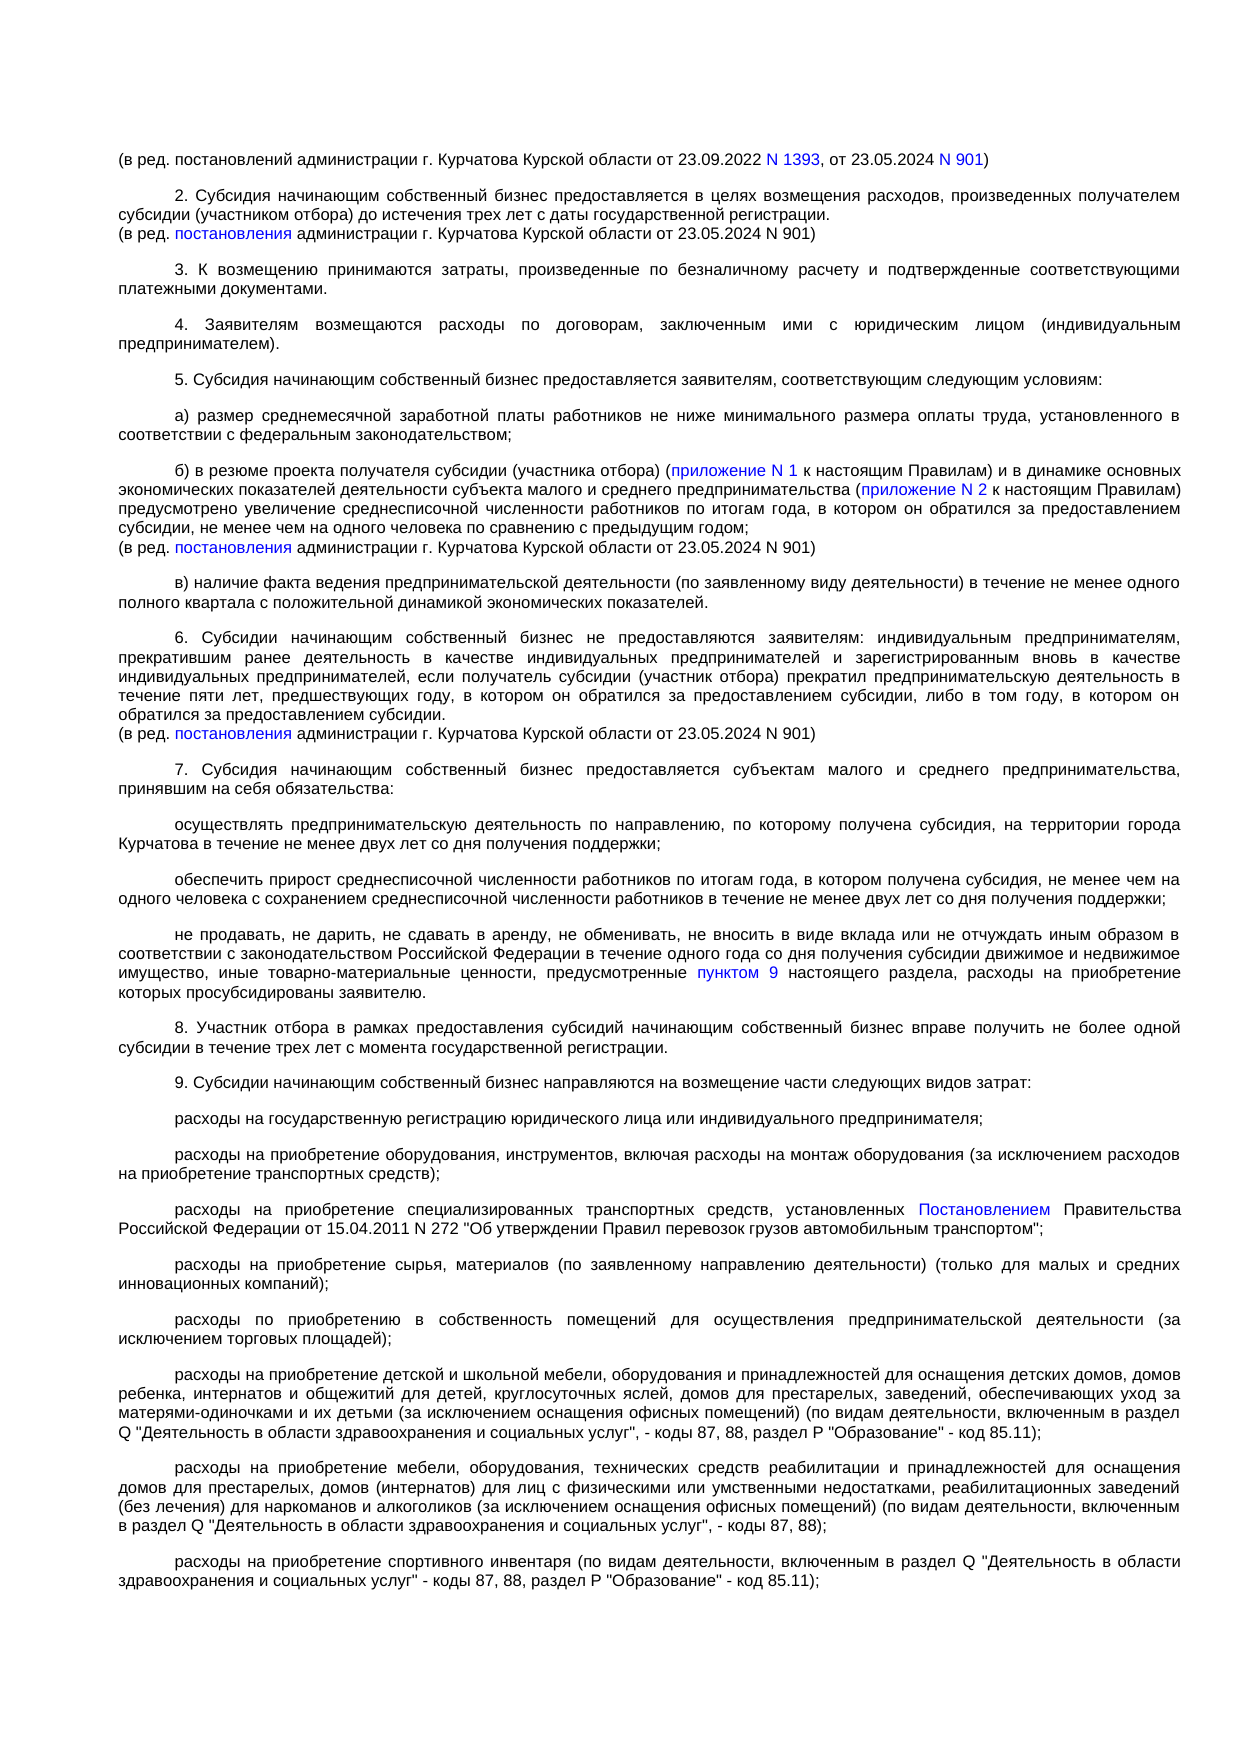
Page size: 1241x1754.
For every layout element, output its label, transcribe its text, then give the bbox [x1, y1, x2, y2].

text расходы по приобретению в собственность помещений для осуществления предпринимательской деятельности (за исключением торговых площадей); [118, 1310, 1181, 1348]
text 8. Участник отбора в рамках предоставления субсидий начинающим собственный бизнес вправе получить не более одной субсидии в течение трех лет с момента государственной регистрации. [118, 1018, 1181, 1057]
text (в ред. постановлений администрации г. Курчатова Курской области от 23.09.2022 N 1393, от 23.05.2024 N 901) [118, 150, 1181, 169]
text осуществлять предпринимательскую деятельность по направлению, по которому получена субсидия, на территории города Курчатова в течение не менее двух лет со дня получения поддержки; [118, 815, 1181, 853]
text расходы на приобретение оборудования, инструментов, включая расходы на монтаж оборудования (за исключением расходов на приобретение транспортных средств); [118, 1145, 1181, 1183]
text 6. Субсидии начинающим собственный бизнес не предоставляются заявителям: индивидуальным предпринимателям, прекратившим ранее деятельность в качестве индивидуальных предпринимателей и зарегистрированным вновь в качестве индивидуальных предпринимателей, если получатель субсидии (участник отбора) прекратил предпринимательскую деятельность в течение пяти лет, предшествующих году, в котором он обратился за предоставлением субсидии, либо в том году, в котором он обратился за предоставлением субсидии. [118, 628, 1181, 724]
text 7. Субсидия начинающим собственный бизнес предоставляется субъектам малого и среднего предпринимательства, принявшим на себя обязательства: [118, 760, 1181, 798]
text б) в резюме проекта получателя субсидии (участника отбора) (приложение N 1 к настоящим Правилам) и в динамике основных экономических показателей деятельности субъекта малого и среднего предпринимательства (приложение N 2 к настоящим Правилам) предусмотрено увеличение среднесписочной численности работников по итогам года, в котором он обратился за предоставлением субсидии, не менее чем на одного человека по сравнению с предыдущим годом; [118, 461, 1181, 537]
text (в ред. постановления администрации г. Курчатова Курской области от 23.05.2024 N 901) [118, 537, 1181, 557]
text 3. К возмещению принимаются затраты, произведенные по безналичному расчету и подтвержденные соответствующими платежными документами. [118, 260, 1181, 298]
text 2. Субсидия начинающим собственный бизнес предоставляется в целях возмещения расходов, произведенных получателем субсидии (участником отбора) до истечения трех лет с даты государственной регистрации. [118, 186, 1181, 224]
text расходы на приобретение детской и школьной мебели, оборудования и принадлежностей для оснащения детских домов, домов ребенка, интернатов и общежитий для детей, круглосуточных яслей, домов для престарелых, заведений, обеспечивающих уход за матерями-одиночками и их детьми (за исключением оснащения офисных помещений) (по видам деятельности, включенным в раздел Q "Деятельность в области здравоохранения и социальных услуг", - коды 87, 88, раздел P "Образование" - код 85.11); [118, 1365, 1181, 1442]
text 9. Субсидии начинающим собственный бизнес направляются на возмещение части следующих видов затрат: [118, 1073, 1181, 1092]
text обеспечить прирост среднесписочной численности работников по итогам года, в котором получена субсидия, не менее чем на одного человека с сохранением среднесписочной численности работников в течение не менее двух лет со дня получения поддержки; [118, 870, 1181, 908]
text расходы на приобретение мебели, оборудования, технических средств реабилитации и принадлежностей для оснащения домов для престарелых, домов (интернатов) для лиц с физическими или умственными недостатками, реабилитационных заведений (без лечения) для наркоманов и алкоголиков (за исключением оснащения офисных помещений) (по видам деятельности, включенным в раздел Q "Деятельность в области здравоохранения и социальных услуг", - коды 87, 88); [118, 1458, 1181, 1535]
text расходы на приобретение сырья, материалов (по заявленному направлению деятельности) (только для малых и средних инновационных компаний); [118, 1255, 1181, 1293]
text расходы на приобретение специализированных транспортных средств, установленных Постановлением Правительства Российской Федерации от 15.04.2011 N 272 "Об утверждении Правил перевозок грузов автомобильным транспортом"; [118, 1200, 1181, 1238]
text (в ред. постановления администрации г. Курчатова Курской области от 23.05.2024 N 901) [118, 724, 1181, 743]
text 5. Субсидия начинающим собственный бизнес предоставляется заявителям, соответствующим следующим условиям: [118, 370, 1181, 389]
text не продавать, не дарить, не сдавать в аренду, не обменивать, не вносить в виде вклада или не отчуждать иным образом в соответствии с законодательством Российской Федерации в течение одного года со дня получения субсидии движимое и недвижимое имущество, иные товарно-материальные ценности, предусмотренные пунктом 9 настоящего раздела, расходы на приобретение которых просубсидированы заявителю. [118, 925, 1181, 1002]
text (в ред. постановления администрации г. Курчатова Курской области от 23.05.2024 N 901) [118, 224, 1181, 243]
text а) размер среднемесячной заработной платы работников не ниже минимального размера оплаты труда, установленного в соответствии с федеральным законодательством; [118, 406, 1181, 444]
text 4. Заявителям возмещаются расходы по договорам, заключенным ими с юридическим лицом (индивидуальным предпринимателем). [118, 315, 1181, 353]
text в) наличие факта ведения предпринимательской деятельности (по заявленному виду деятельности) в течение не менее одного полного квартала с положительной динамикой экономических показателей. [118, 573, 1181, 612]
text расходы на приобретение спортивного инвентаря (по видам деятельности, включенным в раздел Q "Деятельность в области здравоохранения и социальных услуг" - коды 87, 88, раздел P "Образование" - код 85.11); [118, 1552, 1181, 1590]
text расходы на государственную регистрацию юридического лица или индивидуального предпринимателя; [118, 1109, 1181, 1128]
